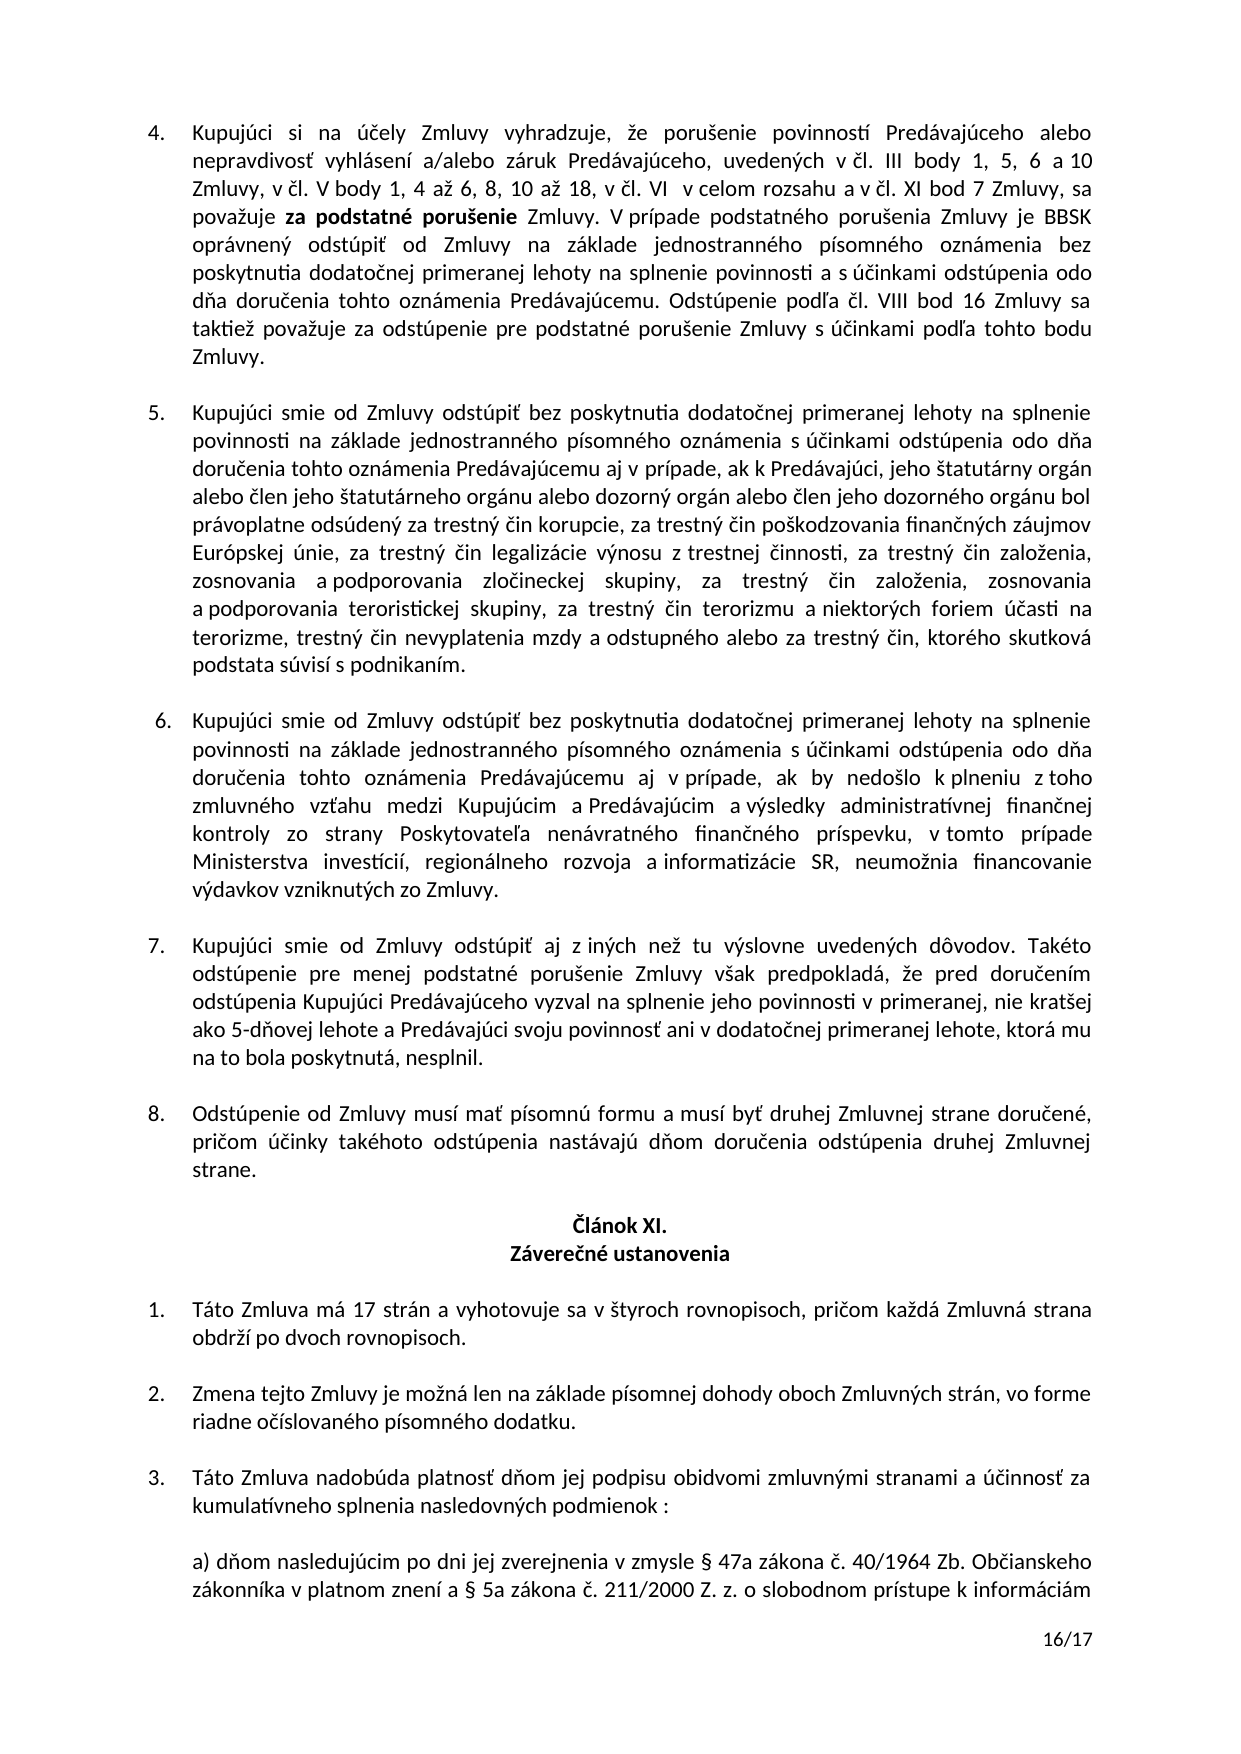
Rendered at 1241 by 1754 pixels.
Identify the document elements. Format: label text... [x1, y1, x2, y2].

text Článok XI. [148, 1211, 1093, 1239]
list Zmena tejto Zmluvy je možná len na základe písomnej dohody oboch Zmluvných strán, vo forme riadne očíslovaného písomného dodatku. [148, 1379, 1093, 1435]
list Kupujúci smie od Zmluvy odstúpiť bez poskytnutia dodatočnej primeranej lehoty na splnenie povinnosti na základe jednostranného písomného oznámenia s účinkami odstúpenia odo dňa doručenia tohto oznámenia Predávajúcemu aj v prípade, ak by nedošlo k plneniu z toho zmluvného vzťahu medzi Kupujúcim a Predávajúcim a výsledky administratívnej finančnej kontroly zo strany Poskytovateľa nenávratného finančného príspevku, v tomto prípade Ministerstva investícií, regionálneho rozvoja a informatizácie SR, neumožnia financovanie výdavkov vzniknutých zo Zmluvy. [154, 707, 1093, 903]
list Kupujúci smie od Zmluvy odstúpiť bez poskytnutia dodatočnej primeranej lehoty na splnenie povinnosti na základe jednostranného písomného oznámenia s účinkami odstúpenia odo dňa doručenia tohto oznámenia Predávajúcemu aj v prípade, ak k Predávajúci, jeho štatutárny orgán alebo člen jeho štatutárneho orgánu alebo dozorný orgán alebo člen jeho dozorného orgánu bol právoplatne odsúdený za trestný čin korupcie, za trestný čin poškodzovania finančných záujmov Európskej únie, za trestný čin legalizácie výnosu z trestnej činnosti, za trestný čin založenia, zosnovania a podporovania zločineckej skupiny, za trestný čin založenia, zosnovania a podporovania teroristickej skupiny, za trestný čin terorizmu a niektorých foriem účasti na terorizme, trestný čin nevyplatenia mzdy a odstupného alebo za trestný čin, ktorého skutková podstata súvisí s podnikaním. [148, 398, 1093, 679]
list Kupujúci smie od Zmluvy odstúpiť aj z iných než tu výslovne uvedených dôvodov. Takéto odstúpenie pre menej podstatné porušenie Zmluvy však predpokladá, že pred doručením odstúpenia Kupujúci Predávajúceho vyzval na splnenie jeho povinnosti v primeranej, nie kratšej ako 5-dňovej lehote a Predávajúci svoju povinnosť ani v dodatočnej primeranej lehote, ktorá mu na to bola poskytnutá, nesplnil. [148, 931, 1093, 1071]
list Táto Zmluva má 17 strán a vyhotovuje sa v štyroch rovnopisoch, pričom každá Zmluvná strana obdrží po dvoch rovnopisoch. [148, 1295, 1093, 1351]
list Kupujúci si na účely Zmluvy vyhradzuje, že porušenie povinností Predávajúceho alebo nepravdivosť vyhlásení a/alebo záruk Predávajúceho, uvedených v čl. III body 1, 5, 6 a 10 Zmluvy, v čl. V body 1, 4 až 6, 8, 10 až 18, v čl. VI v celom rozsahu a v čl. XI bod 7 Zmluvy, sa považuje za podstatné porušenie Zmluvy. V prípade podstatného porušenia Zmluvy je BBSK oprávnený odstúpiť od Zmluvy na základe jednostranného písomného oznámenia bez poskytnutia dodatočnej primeranej lehoty na splnenie povinnosti a s účinkami odstúpenia odo dňa doručenia tohto oznámenia Predávajúcemu. Odstúpenie podľa čl. VIII bod 16 Zmluvy sa taktiež považuje za odstúpenie pre podstatné porušenie Zmluvy s účinkami podľa tohto bodu Zmluvy. [148, 118, 1093, 370]
list Záverečné ustanovenia [148, 1239, 1093, 1267]
list Táto Zmluva nadobúda platnosť dňom jej podpisu obidvomi zmluvnými stranami a účinnosť za kumulatívneho splnenia nasledovných podmienok : [148, 1463, 1093, 1519]
list Odstúpenie od Zmluvy musí mať písomnú formu a musí byť druhej Zmluvnej strane doručené, pričom účinky takéhoto odstúpenia nastávajú dňom doručenia odstúpenia druhej Zmluvnej strane. [148, 1099, 1093, 1183]
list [192, 1547, 1093, 1603]
